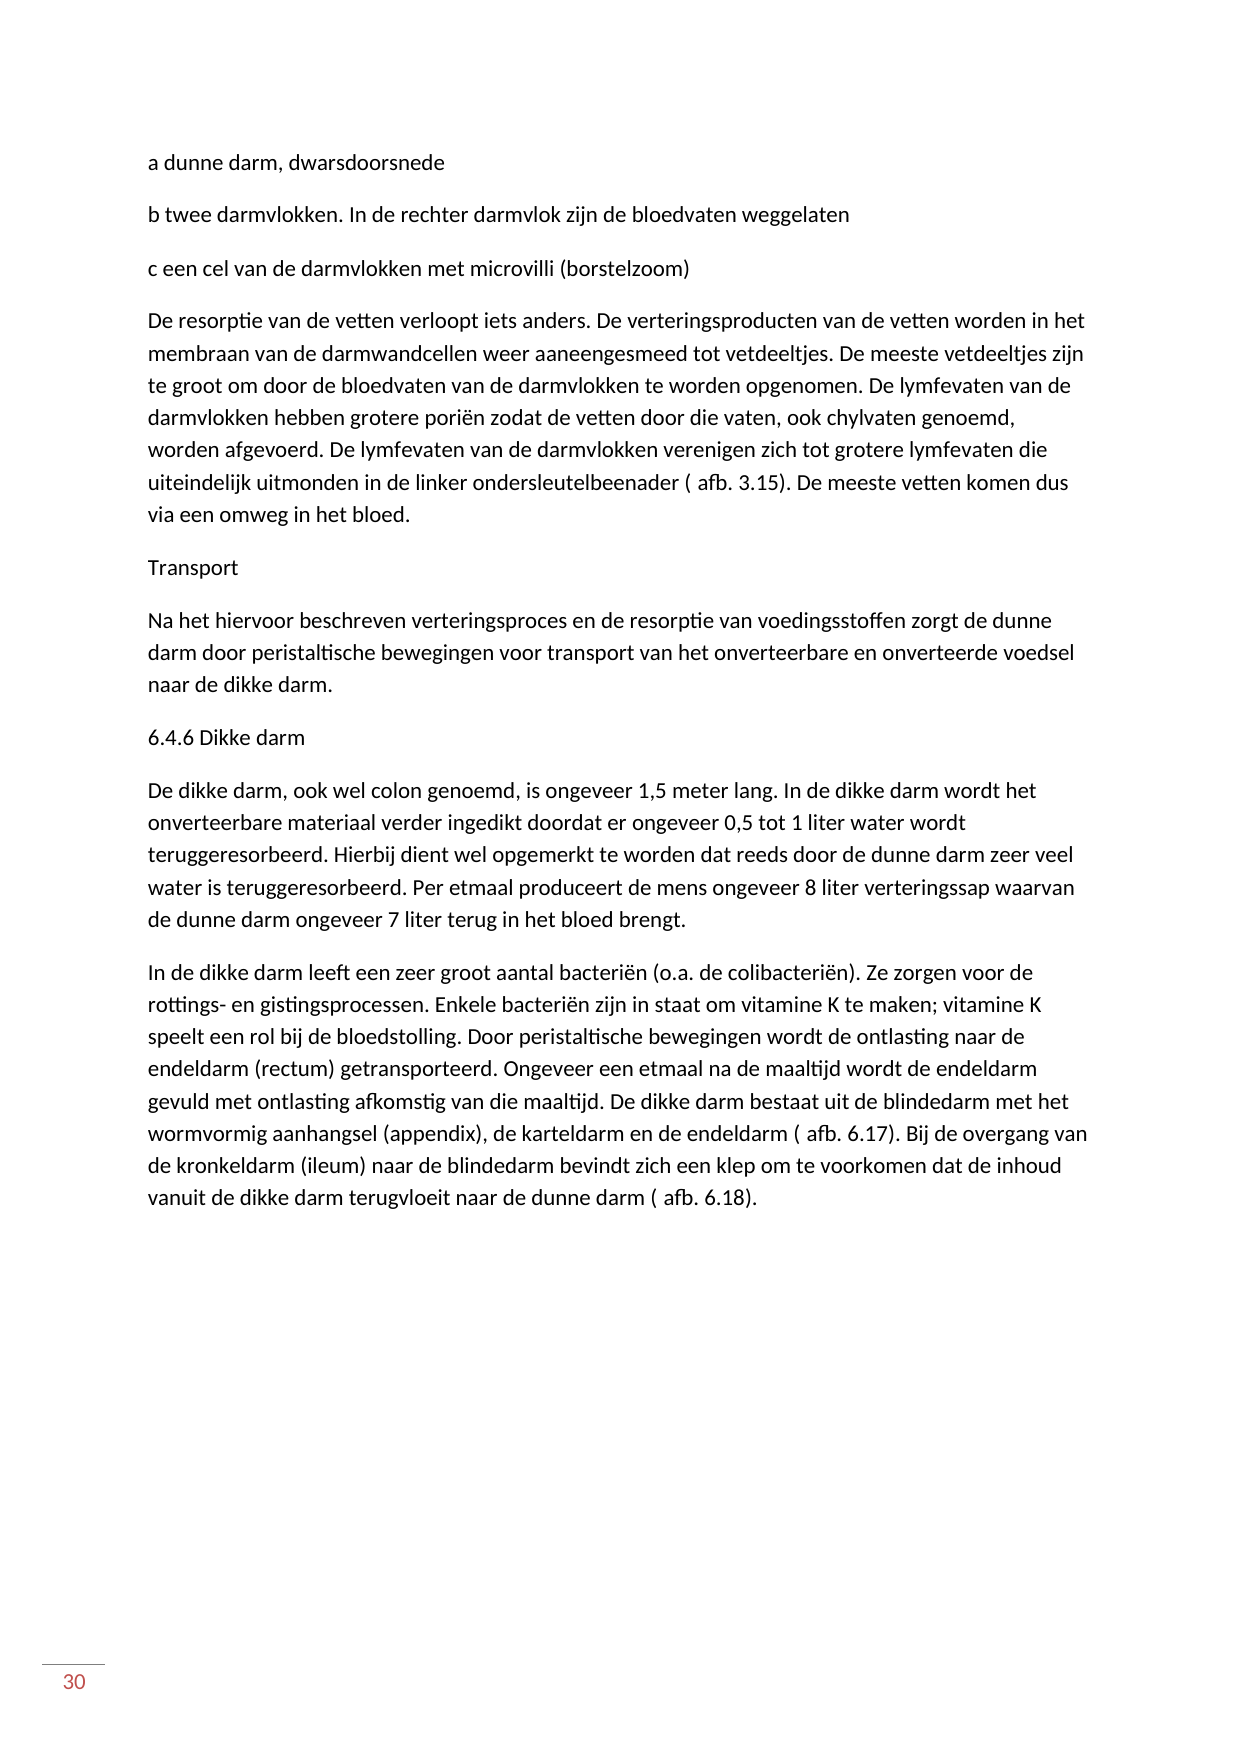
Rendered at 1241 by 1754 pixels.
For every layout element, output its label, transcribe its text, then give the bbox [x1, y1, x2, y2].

text 6.4.6 Dikke darm [148, 723, 1093, 751]
text b twee darmvlokken. In de rechter darmvlok zijn de bloedvaten weggelaten [148, 201, 1093, 229]
text Transport [148, 553, 1093, 581]
text c een cel van de darmvlokken met microvilli (borstelzoom) [148, 254, 1093, 282]
text a dunne darm, dwarsdoorsnede [148, 148, 1093, 176]
text De dikke darm, ook wel colon genoemd, is ongeveer 1,5 meter lang. In de dikke darm wordt het onverteerbare materiaal verder ingedikt doordat er ongeveer 0,5 tot 1 liter water wordt teruggeresorbeerd. Hierbij dient wel opgemerkt te worden dat reeds door de dunne darm zeer veel water is teruggeresorbeerd. Per etmaal produceert de mens ongeveer 8 liter verteringssap waarvan de dunne darm ongeveer 7 liter terug in het bloed brengt. [148, 776, 1093, 933]
text In de dikke darm leeft een zeer groot aantal bacteriën (o.a. de colibacteriën). Ze zorgen voor de rottings- en gistingsprocessen. Enkele bacteriën zijn in staat om vitamine K te maken; vitamine K speelt een rol bij de bloedstolling. Door peristaltische bewegingen wordt de ontlasting naar de endeldarm (rectum) getransporteerd. Ongeveer een etmaal na de maaltijd wordt de endeldarm gevuld met ontlasting afkomstig van die maaltijd. De dikke darm bestaat uit de blindedarm met het wormvormig aanhangsel (appendix), de karteldarm en de endeldarm ( afb. 6.17). Bij de overgang van de kronkeldarm (ileum) naar de blindedarm bevindt zich een klep om te voorkomen dat de inhoud vanuit de dikke darm terugvloeit naar de dunne darm ( afb. 6.18). [148, 958, 1093, 1211]
text Na het hiervoor beschreven verteringsproces en de resorptie van voedingsstoffen zorgt de dunne darm door peristaltische bewegingen voor transport van het onverteerbare en onverteerde voedsel naar de dikke darm. [148, 606, 1093, 698]
text De resorptie van de vetten verloopt iets anders. De verteringsproducten van de vetten worden in het membraan van de darmwandcellen weer aaneengesmeed tot vetdeeltjes. De meeste vetdeeltjes zijn te groot om door de bloedvaten van de darmvlokken te worden opgenomen. De lymfevaten van de darmvlokken hebben grotere poriën zodat de vetten door die vaten, ook chylvaten genoemd, worden afgevoerd. De lymfevaten van de darmvlokken verenigen zich tot grotere lymfevaten die uiteindelijk uitmonden in de linker ondersleutelbeenader ( afb.​ 3.​15). De meeste vetten komen dus via een omweg in het bloed. [148, 307, 1093, 528]
